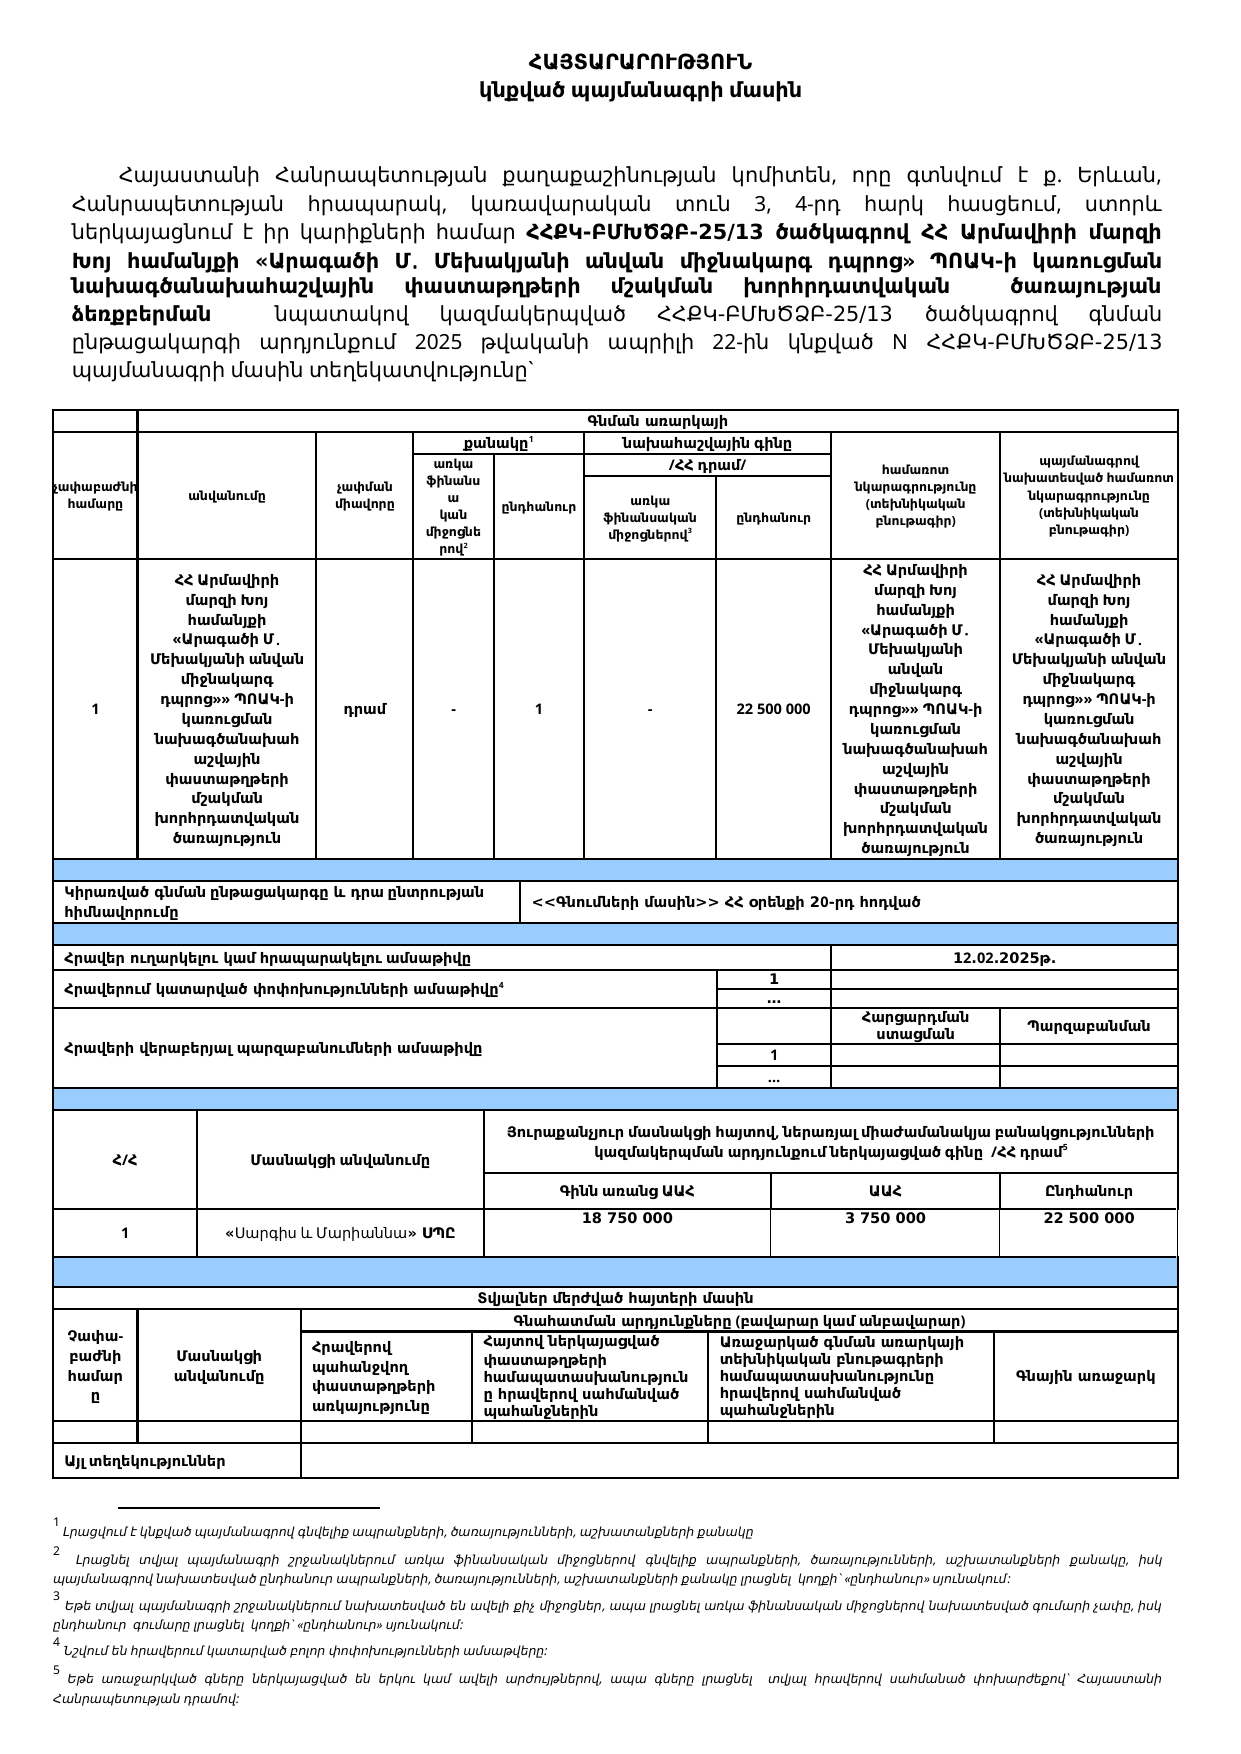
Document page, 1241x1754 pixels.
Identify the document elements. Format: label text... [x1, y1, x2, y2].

table_cell [302, 1444, 1177, 1477]
table_cell պայմանագրով նախատեսված համառոտ նկարագրությունը (տեխնիկական բնութագիր) [1001, 433, 1177, 557]
table_cell նախահաշվային գինը [585, 433, 830, 453]
table_cell Առաջարկած գնման առարկայի տեխնիկական բնութագրերի համապատասխանությունը հրավերով սահմանված պահանջներին [709, 1333, 993, 1420]
table_cell համառոտ նկարագրությունը (տեխնիկական բնութագիր) [832, 433, 999, 557]
table_cell ընդհանուր [495, 455, 583, 557]
table_cell - [585, 560, 715, 858]
table_cell Գնահատման արդյունքները (բավարար կամ անբավարար) [302, 1310, 1177, 1330]
table_cell ՀՀ Արմավիրի մարզի Խոյ համանյքի «Արագածի Մ․ Մեխակյանի անվան միջնակարգ դպրոց»» ՊՈԱԿ-ի կառուցման նախագծանախահաշվային փաստաթղթերի մշակման խորհրդատվական ծառայություն [139, 560, 315, 858]
table_cell 1 [718, 971, 830, 988]
table_cell ՀՀ Արմավիրի մարզի Խոյ համանյքի «Արագածի Մ․ Մեխակյանի անվան միջնակարգ դպրոց»» ՊՈԱԿ-ի կառուցման նախագծանախահաշվային փաստաթղթերի մշակման խորհրդատվական ծառայություն [1001, 560, 1177, 858]
table_cell չափաբաժնի համարը [54, 433, 136, 557]
text կնքված պայմանագրի մասին [118, 75, 1162, 104]
table_cell [832, 1067, 999, 1087]
table_cell <<Գնումների մասին>> ՀՀ օրենքի 20-րդ հոդված [521, 882, 1177, 922]
table_cell [302, 1422, 471, 1442]
table_cell Կիրառված գնման ընթացակարգը և դրա ընտրության հիմնավորումը [54, 882, 519, 922]
table_cell 1 [54, 1210, 196, 1256]
table_cell ԱԱՀ [772, 1174, 999, 1207]
table_cell Հարցարդման ստացման [832, 1009, 999, 1043]
table_cell 12.02.2025թ. [832, 946, 1177, 969]
table_cell Հրավեր ուղարկելու կամ հրապարակելու ամսաթիվը [54, 946, 830, 969]
table_cell Մասնակցի անվանումը [198, 1111, 483, 1207]
table_cell … [718, 990, 830, 1007]
table_cell Տվյալներ մերժված հայտերի մասին [54, 1288, 1177, 1308]
table_cell Հայտով ներկայացված փաստաթղթերի համապատասխանությունը հրավերով սահմանված պահանջներին [473, 1333, 707, 1420]
table_cell 1 [54, 560, 136, 858]
table_cell [832, 990, 1177, 1007]
table_cell 18 750 000 [485, 1210, 770, 1256]
table_cell քանակը [414, 433, 583, 453]
table_cell ընդհանուր [717, 477, 830, 557]
table_cell Չափա-բաժնի համարը [54, 1310, 136, 1420]
table_cell [1001, 1045, 1177, 1065]
table_cell [54, 1422, 136, 1442]
table_cell դրամ [317, 560, 412, 858]
table_cell առկա ֆինանսա կան միջոցներով [414, 455, 493, 557]
table_cell [1001, 1067, 1177, 1087]
table_cell [832, 971, 1177, 988]
table_cell Հրավերով պահանջվող փաստաթղթերի առկայությունը [302, 1333, 471, 1420]
table_cell 22 500 000 [1000, 1208, 1177, 1256]
table_cell Հ/Հ [54, 1111, 196, 1207]
table_cell 1 [495, 560, 583, 858]
table_header Գնման առարկայի [139, 411, 1177, 431]
table_cell Պարզաբանման [1001, 1009, 1177, 1043]
text Հայաստանի Հանրապետության քաղաքաշինության կոմիտեն, որը գտնվում է ք. Երևան, Հանրապետության հրապարակ, կառավարական տուն 3, 4-րդ հարկ հասցեում, ստորև ներկայացնում է իր կարիքների համար ՀՀՔԿ-ԲՄԽԾՁԲ-25/13 ծածկագրով ՀՀ Արմավիրի մարզի Խոյ համանյքի «Արագածի Մ․ Մեխակյանի անվան միջնակարգ դպրոց» ՊՈԱԿ-ի կառուցման նախագծանախահաշվային փաստաթղթերի մշակման խորհրդատվական ծառայության ձեռքբերման նպատակով կազմակերպված ՀՀՔԿ-ԲՄԽԾՁԲ-25/13 ծածկագրով գնման ընթացակարգի արդյունքում 2025 թվականի ապրիլի 22-ին կնքված N ՀՀՔԿ-ԲՄԽԾՁԲ-25/13 պայմանագրի մասին տեղեկատվությունը` [72, 161, 1162, 384]
table_cell /ՀՀ դրամ/ [585, 455, 830, 475]
table_cell Ընդհանուր [1001, 1174, 1177, 1207]
table_cell [473, 1422, 707, 1442]
table_cell ՀՀ Արմավիրի մարզի Խոյ համանյքի «Արագածի Մ․ Մեխակյանի անվան միջնակարգ դպրոց»» ՊՈԱԿ-ի կառուցման նախագծանախահաշվային փաստաթղթերի մշակման խորհրդատվական ծառայություն [832, 560, 999, 858]
table_cell չափման միավորը [317, 433, 412, 557]
table_cell 22 500 000 [717, 560, 830, 858]
table_cell Հրավերի վերաբերյալ պարզաբանումների ամսաթիվը [54, 1009, 716, 1087]
table_cell [718, 1009, 830, 1043]
table_cell [139, 1422, 300, 1442]
table_header [54, 411, 136, 431]
table_cell [54, 924, 1177, 944]
table_cell [54, 860, 1177, 880]
table_cell Այլ տեղեկություններ [54, 1444, 300, 1477]
table_cell [54, 1089, 1177, 1109]
table_cell Յուրաքանչյուր մասնակցի հայտով, ներառյալ միաժամանակյա բանակցությունների կազմակերպման արդյունքում ներկայացված գինը /ՀՀ դրամ [485, 1111, 1177, 1172]
table_cell առկա ֆինանսական միջոցներով [585, 477, 715, 557]
table_cell [995, 1422, 1177, 1442]
table_cell 1 [718, 1045, 830, 1065]
table_cell անվանումը [139, 433, 315, 557]
table_cell … [718, 1067, 830, 1087]
table_cell «Սարգիս և Մարիաննա» ՍՊԸ [198, 1210, 483, 1256]
table_cell Գինն առանց ԱԱՀ [485, 1174, 770, 1207]
table_cell Մասնակցի անվանումը [139, 1310, 300, 1420]
table_cell [709, 1422, 993, 1442]
table_cell Հրավերում կատարված փոփոխությունների ամսաթիվը [54, 971, 716, 1007]
table_cell [832, 1045, 999, 1065]
table_cell - [414, 560, 493, 858]
text ՀԱՅՏԱՐԱՐՈՒԹՅՈՒՆ [118, 47, 1162, 75]
table_cell 3 750 000 [771, 1210, 999, 1256]
table_cell [54, 1256, 1177, 1286]
table_cell Գնային առաջարկ [995, 1333, 1177, 1420]
